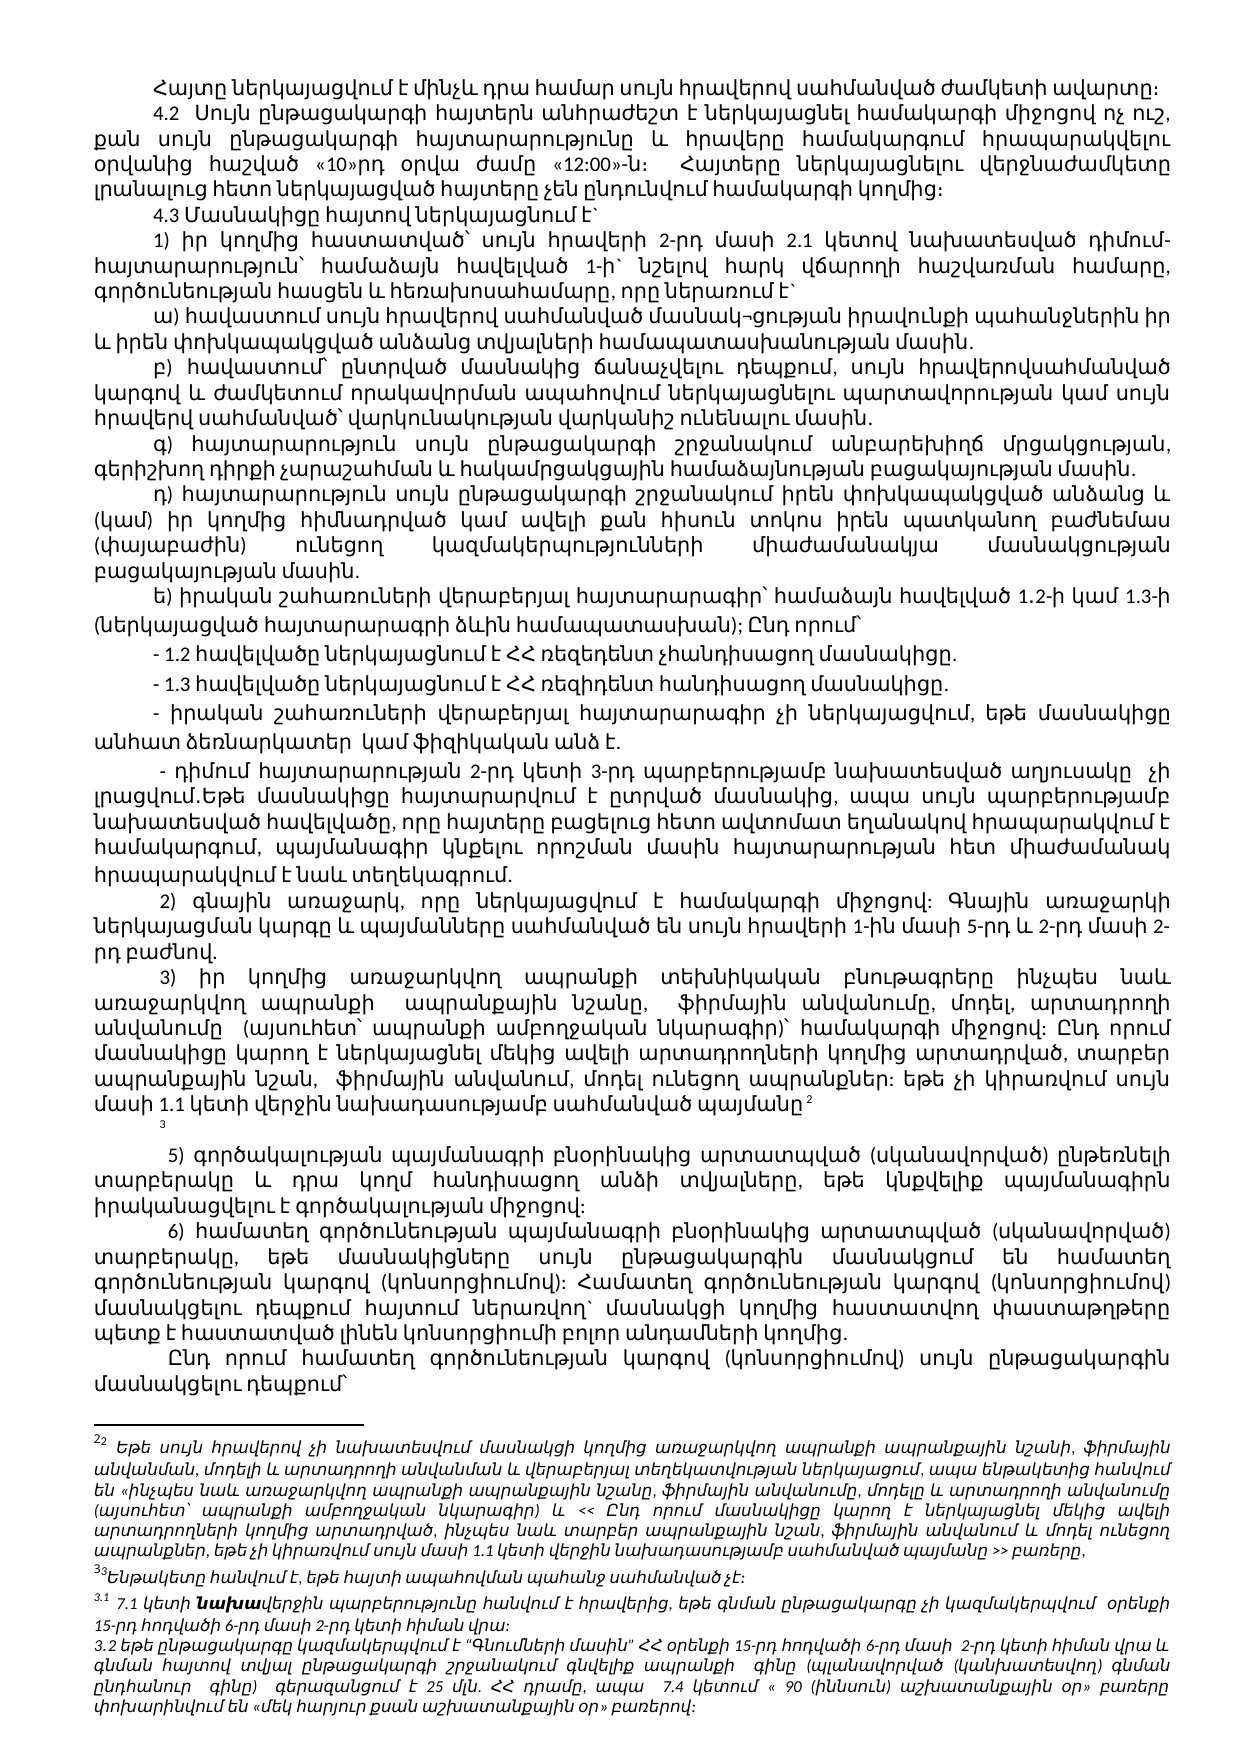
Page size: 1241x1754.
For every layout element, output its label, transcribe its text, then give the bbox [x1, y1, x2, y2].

text 5) գործակալության պայմանագրի բնօրինակից արտատպված (սկանավորված) ընթեռնելի տարբերակը և դրա կողմ հանդիսացող անձի տվյալները, եթե կնքվելիք պայմանագիրն իրականացվելու է գործակալության միջոցով: [94, 1142, 1171, 1218]
text 2) գնային առաջարկ, որը ներկայացվում է համակարգի միջոցով: Գնային առաջարկի ներկայացման կարգը և պայմանները սահմանված են սույն հրավերի 1-ին մասի 5-րդ և 2-րդ մասի 2-րդ բաժնով. [94, 888, 1171, 964]
text բ) հավաստում՝ ընտրված մասնակից ճանաչվելու դեպքում, սույն հրավերովսահմանված կարգով և ժամկետում որակավորման ապահովում ներկայացնելու պարտավորության կամ սույն հրավերվ սահմանված՝ վարկունակության վարկանիշ ունենալու մասին. [94, 354, 1171, 431]
text ա) հավաստում սույն հրավերով սահմանված մասնակ¬ցության իրավունքի պահանջներին իր և իրեն փոխկապակցված անձանց տվյալների համապատասխանության մասին. [94, 304, 1171, 354]
text - 1.2 հավելվածը ներկայացնում է ՀՀ ռեզեդենտ չհանդիսացող մասնակիցը. [94, 642, 1171, 667]
text Հայտը ներկայացվում է մինչև դրա համար սույն հրավերով սահմանված ժամկետի ավարտը։ [94, 75, 1171, 100]
text - 1.3 հավելվածը ներկայացնում է ՀՀ ռեզիդենտ հանդիսացող մասնակիցը. [94, 671, 1171, 696]
text - իրական շահառուների վերաբերյալ հայտարարագիր չի ներկայացվում, եթե մասնակիցը անհատ ձեռնարկատեր կամ ֆիզիկական անձ է. [94, 700, 1171, 754]
text 1) իր կողմից հաստատված՝ սույն հրավերի 2-րդ մասի 2.1 կետով նախատեսված դիմում-հայտարարություն՝ համաձայն հավելված 1-ի` նշելով հարկ վճարողի հաշվառման համարը, գործունեության հասցեն և հեռախոսահամարը, որը ներառում է` [94, 227, 1171, 304]
text Ընդ որում համատեղ գործունեության կարգով (կոնսորցիումով) սույն ընթացակարգին մասնակցելու դեպքում՝ [94, 1346, 1171, 1396]
text - դիմում հայտարարության 2-րդ կետի 3-րդ պարբերությամբ նախատեսված աղյուսակը չի լրացվում․Եթե մասնակիցը հայտարարվում է ըտրված մասնակից, ապա սույն պարբերությամբ նախատեսված հավելվածը, որը հայտերը բացելուց հետո ավտոմատ եղանակով հրապարակվում է համակարգում, պայմանագիր կնքելու որոշման մասին հայտարարության հետ միաժամանակ հրապարակվում է նաև տեղեկագրում. [94, 758, 1171, 888]
text գ) հայտարարություն սույն ընթացակարգի շրջանակում անբարեխիղճ մրցակցության, գերիշխող դիրքի չարաշահման և հակամրցակցային համաձայնության բացակայության մասին. [94, 431, 1171, 482]
text 4.2 Սույն ընթացակարգի հայտերն անհրաժեշտ է ներկայացնել համակարգի միջոցով ոչ ուշ, քան սույն ընթացակարգի հայտարարությունը և հրավերը համակարգում հրապարակվելու օրվանից հաշված «10»րդ օրվա ժամը «12:00»-ն։ Հայտերը ներկայացնելու վերջնաժամկետը լրանալուց հետո ներկայացված հայտերը չեն ընդունվում համակարգի կողմից։ [94, 100, 1171, 202]
text 3 [94, 1117, 1171, 1142]
text 4.3 Մասնակիցը հայտով ներկայացնում է` [94, 202, 1171, 227]
text 6) համատեղ գործունեության պայմանագրի բնօրինակից արտատպված (սկանավորված) տարբերակը, եթե մասնակիցները սույն ընթացակարգին մասնակցում են համատեղ գործունեության կարգով (կոնսորցիումով): Համատեղ գործունեության կարգով (կոնսորցիումով) մասնակցելու դեպքում հայտում ներառվող` մասնակցի կողմից հաստատվող փաստաթղթերը պետք է հաստատված լինեն կոնսորցիումի բոլոր անդամների կողմից. [94, 1218, 1171, 1346]
text ե) իրական շահառուների վերաբերյալ հայտարարագիր՝ համաձայն հավելված 1․2-ի կամ 1.3-ի (ներկայացված հայտարարագրի ձևին համապատասխան); Ընդ որում՝ [94, 583, 1171, 638]
text դ) հայտարարություն սույն ընթացակարգի շրջանակում իրեն փոխկապակցված անձանց և (կամ) իր կողմից հիմնադրված կամ ավելի քան հիսուն տոկոս իրեն պատկանող բաժնեմաս (փայաբաժին) ունեցող կազմակերպությունների միաժամանակյա մասնակցության բացակայության մասին. [94, 482, 1171, 583]
text 3) իր կողմից առաջարկվող ապրանքի տեխնիկական բնութագրերը ինչպես նաև առաջարկվող ապրանքի ապրանքային նշանը, ֆիրմային անվանումը, մոդել, արտադրողի անվանումը (այսուհետ՝ ապրանքի ամբողջական նկարագիր)՝ համակարգի միջոցով: Ընդ որում մասնակիցը կարող է ներկայացնել մեկից ավելի արտադրողների կողմից արտադրված, տարբեր ապրանքային նշան, ֆիրմային անվանում, մոդել ունեցող ապրանքներ: եթե չի կիրառվում սույն մասի 1.1 կետի վերջին նախադասությամբ սահմանված պայմանը 2 [94, 964, 1171, 1117]
